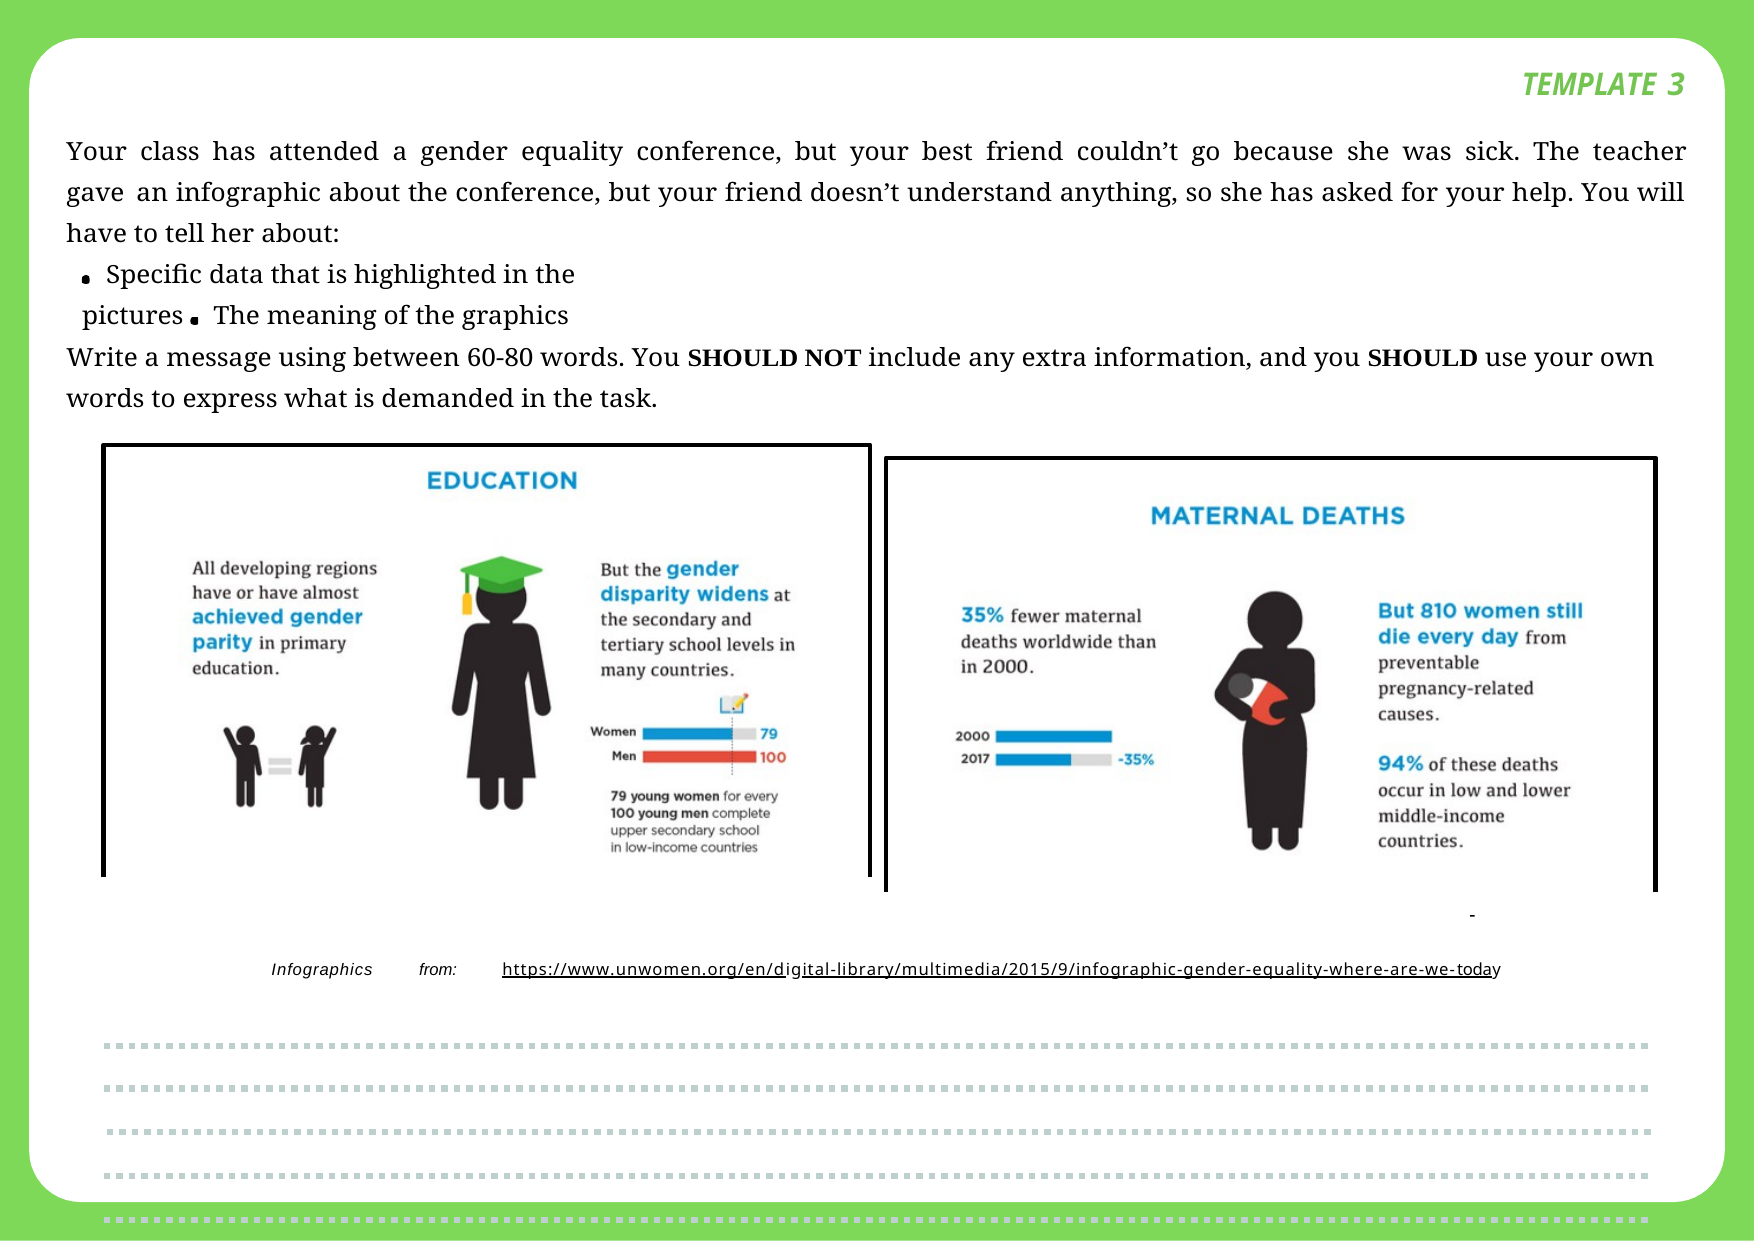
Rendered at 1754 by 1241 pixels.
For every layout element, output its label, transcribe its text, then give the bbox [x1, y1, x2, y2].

subtitle TEMPLATE 3 [59, 61, 1686, 104]
picture [888, 460, 1653, 891]
picture [106, 447, 868, 876]
picture [190, 317, 199, 325]
text Specific data that is highlighted in the pictures The meaning of the graphics [82, 257, 650, 332]
picture [81, 275, 90, 284]
text Write a message using between 60-80 words. You SHOULD NOT include any extra information, and you SHOULD use your own words to express what is demanded in the task. [66, 339, 1695, 414]
text Your class has attended a gender equality conference, but your best friend couldn’t go because she was sick. The teacher gave an infographic about the conference, but your friend doesn’t understand anything, so she has asked for your help. You will have to tell her about: [66, 133, 1688, 250]
text Infographics from: https://www.unwomen.org/en/digital-library/multimedia/2015/9/infographic-gender-equality-where-are-we-today [77, 957, 1695, 980]
